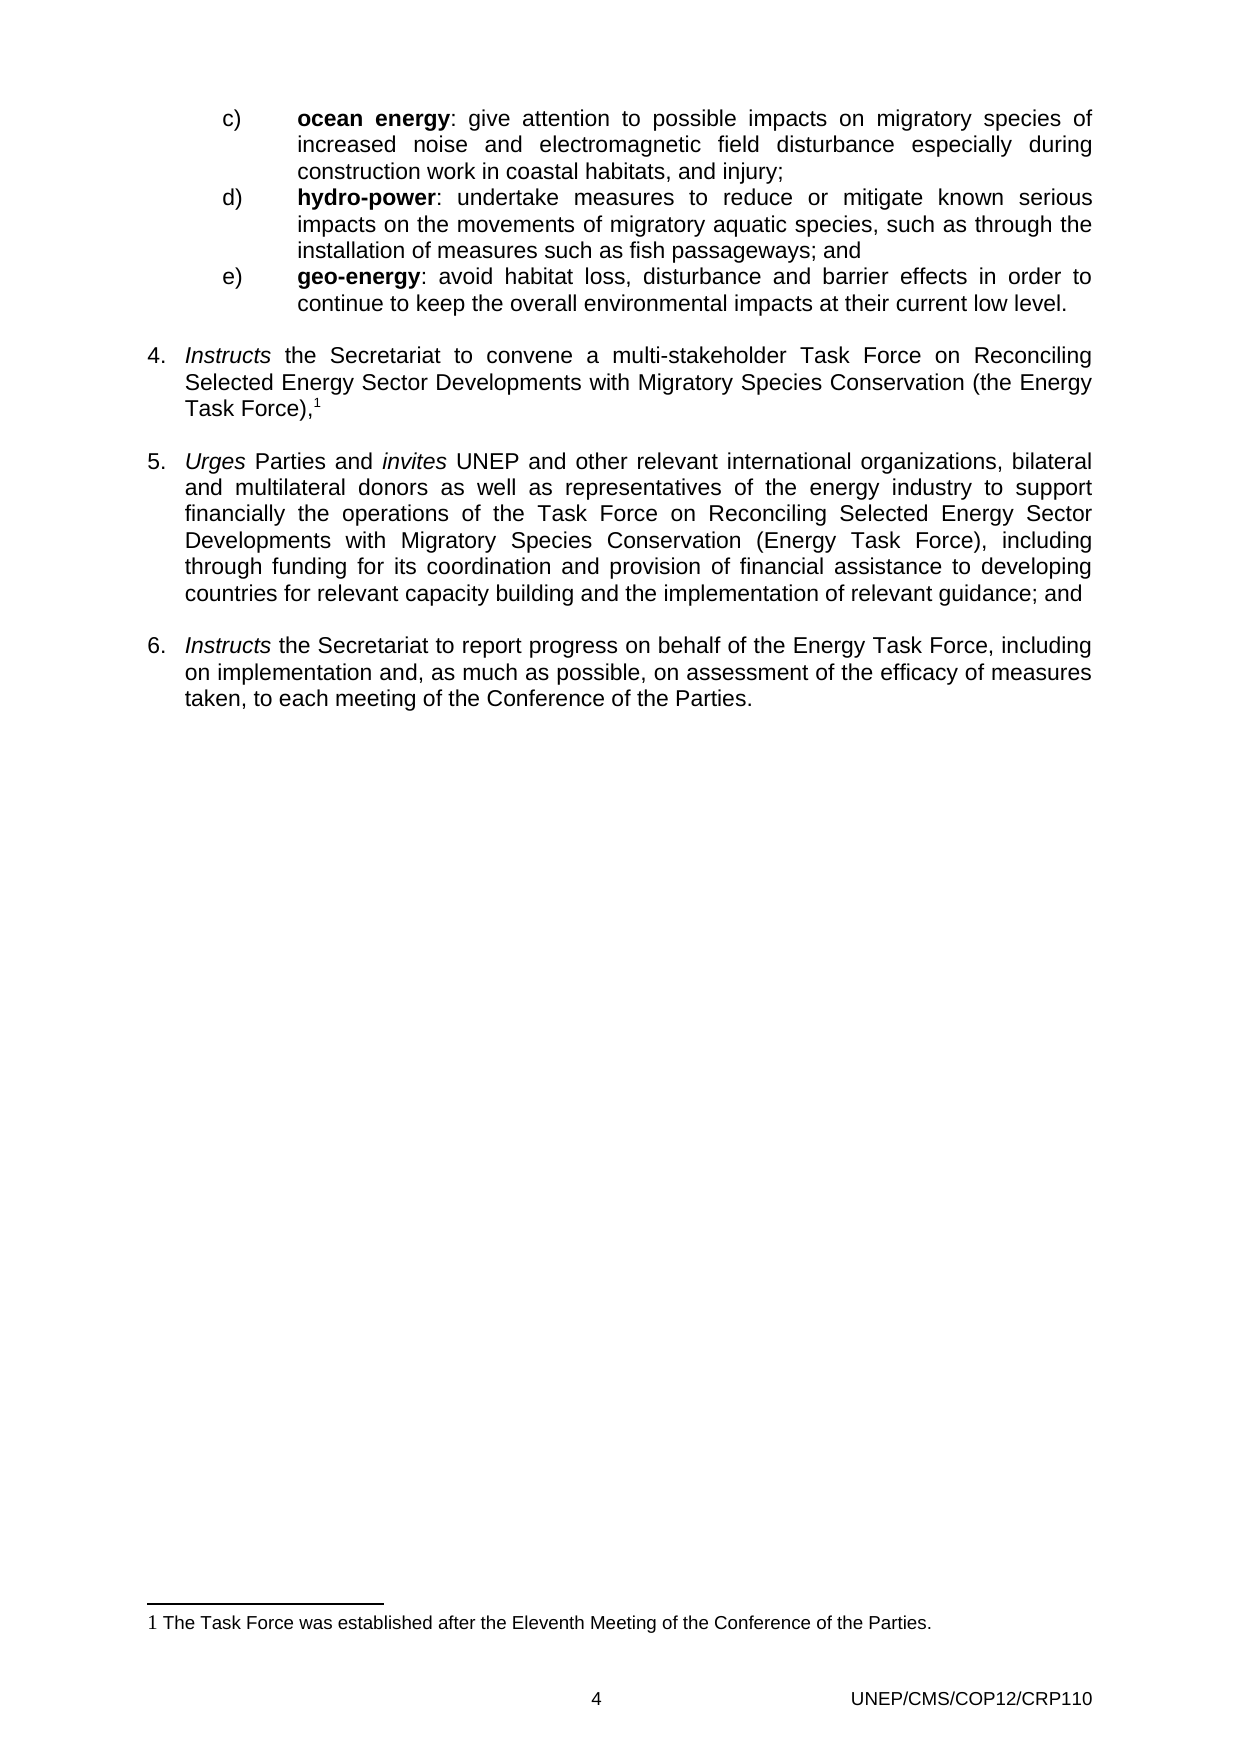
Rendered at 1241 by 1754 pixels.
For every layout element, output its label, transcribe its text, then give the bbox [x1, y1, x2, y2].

list Instructs the Secretariat to report progress on behalf of the Energy Task Force, including on implementation and, as much as possible, on assessment of the efficacy of measures taken, to each meeting of the Conference of the Parties. [147, 632, 1093, 711]
text d) hydro-power: undertake measures to reduce or mitigate known serious impacts on the movements of migratory aquatic species, such as through the installation of measures such as fish passageways; and [222, 184, 1093, 263]
list Instructs the Secretariat to convene a multi-stakeholder Task Force on Reconciling Selected Energy Sector Developments with Migratory Species Conservation (the Energy Task Force), [147, 342, 1093, 421]
text c) ocean energy: give attention to possible impacts on migratory species of increased noise and electromagnetic field disturbance especially during construction work in coastal habitats, and injury; [222, 105, 1093, 184]
list Urges Parties and invites UNEP and other relevant international organizations, bilateral and multilateral donors as well as representatives of the energy industry to support financially the operations of the Task Force on Reconciling Selected Energy Sector Developments with Migratory Species Conservation (Energy Task Force), including through funding for its coordination and provision of financial assistance to developing countries for relevant capacity building and the implementation of relevant guidance; and [147, 448, 1093, 606]
text e) geo-energy: avoid habitat loss, disturbance and barrier effects in order to continue to keep the overall environmental impacts at their current low level. [222, 263, 1093, 316]
